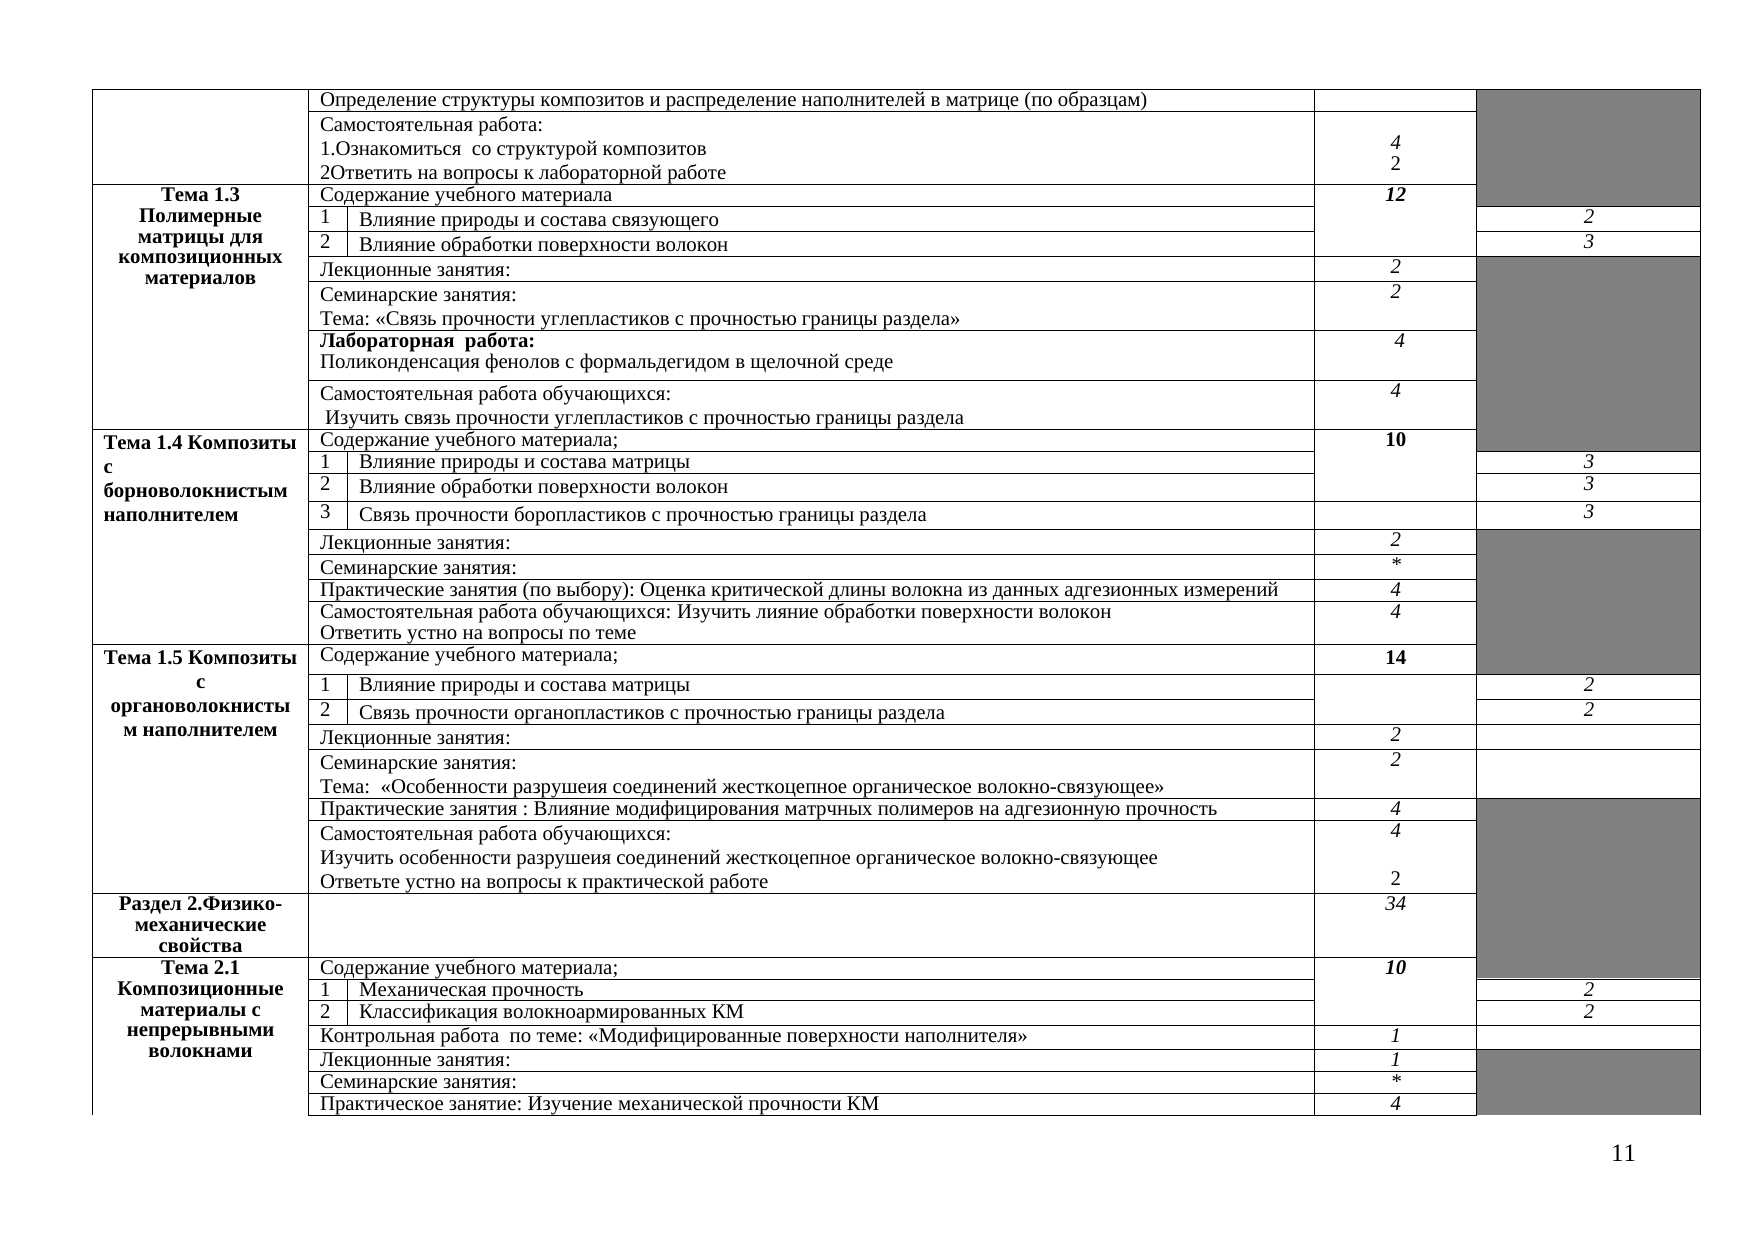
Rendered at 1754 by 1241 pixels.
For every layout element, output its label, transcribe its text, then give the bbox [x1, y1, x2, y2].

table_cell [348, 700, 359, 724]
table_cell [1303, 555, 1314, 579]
table_cell 3 [309, 502, 347, 529]
table_cell Самостоятельная работа обучающихся: Изучить особенности разрушеия соединений жесткоцепное органическое волокно-связующее Ответьте устно на вопросы к практической работе [309, 821, 1314, 893]
table_cell 2 [1477, 980, 1700, 1000]
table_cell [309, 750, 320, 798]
table_cell Содержание учебного материала; [309, 958, 1314, 978]
table_cell 2 [1315, 725, 1476, 749]
table_cell Лекционные занятия: [309, 257, 1314, 281]
table_cell 4 [1315, 580, 1476, 601]
table_cell Тема 1.4 Композиты с борноволокнистым наполнителем [93, 430, 308, 644]
table_cell Практические занятия : Влияние модифицирования матрчных полимеров на адгезионную прочность [309, 799, 1314, 820]
table_cell [1477, 1050, 1700, 1115]
table_cell 4 [1315, 1094, 1476, 1115]
table_cell 4 [1315, 331, 1476, 380]
table_cell Содержание учебного материала; [309, 645, 1314, 674]
table_cell 4 [1315, 602, 1476, 644]
table_cell Практические занятия (по выбору): Оценка критической длины волокна из данных адгезионных измерений [309, 580, 1314, 601]
table_cell [309, 894, 1314, 957]
table_cell Самостоятельная работа обучающихся: Изучить связь прочности углепластиков с прочностью границы раздела [309, 381, 1314, 429]
table_cell Семинарские занятия: Тема: «Связь прочности углепластиков с прочностью границы раздела» [309, 282, 1314, 330]
table_cell 10 [1315, 430, 1476, 501]
table_cell [1477, 530, 1700, 674]
table_cell Контрольная работа по теме: «Модифицированные поверхности наполнителя» [309, 1026, 1314, 1049]
table_cell Влияние обработки поверхности волокон [348, 232, 1314, 256]
table_cell 3 [1477, 232, 1700, 256]
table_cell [309, 90, 1314, 111]
table_cell 12 [1315, 185, 1476, 256]
table_cell Самостоятельная работа обучающихся: Изучить лияние обработки поверхности волокон Ответить устно на вопросы по теме [309, 602, 1314, 644]
table_cell 3 [1477, 452, 1700, 473]
table_cell Содержание учебного материала; [309, 430, 1314, 451]
table_cell Механическая прочность [348, 980, 1314, 1000]
table_cell 3 [1477, 474, 1700, 501]
table_cell 1 [309, 207, 347, 231]
table_cell 1 [309, 980, 347, 1000]
table_cell 2 [309, 700, 347, 724]
table_cell 2 [1315, 282, 1476, 330]
table_cell [1477, 725, 1700, 749]
table_cell 3 [1477, 502, 1700, 529]
table_cell * [1315, 1072, 1476, 1093]
table_cell Классификация волокноармированных КМ [348, 1001, 1314, 1025]
table_cell Лабораторная работа: Поликонденсация фенолов с формальдегидом в щелочной среде [309, 331, 1314, 380]
table_cell Тема 1.5 Композиты с органоволокнистым наполнителем [93, 645, 308, 893]
table_cell [1477, 799, 1700, 978]
table_cell Практическое занятие: Изучение механической прочности КМ [309, 1094, 1314, 1115]
table_cell 2 [1477, 207, 1700, 231]
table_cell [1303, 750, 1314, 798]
table_cell 2 [1315, 257, 1476, 281]
table_cell Влияние природы и состава связующего [348, 207, 1314, 231]
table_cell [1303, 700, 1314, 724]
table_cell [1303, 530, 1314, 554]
table_cell 1 [1315, 1050, 1476, 1071]
table_cell * [1315, 555, 1476, 579]
table_cell Влияние обработки поверхности волокон [348, 474, 1314, 501]
table_cell 34 [1315, 894, 1476, 957]
table_cell Семинарские занятия: [309, 1072, 1314, 1093]
table_cell 4 [1315, 799, 1476, 820]
table_cell Влияние природы и состава матрицы [348, 452, 1314, 473]
table_cell Раздел 2.Физико-механические свойства [93, 894, 308, 957]
table_cell 1 [309, 675, 347, 699]
table_cell 2 [309, 232, 347, 256]
table_cell 2 [1315, 530, 1476, 554]
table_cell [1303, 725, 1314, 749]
table_cell 1 [1315, 1026, 1476, 1049]
table_cell 4 [1315, 381, 1476, 429]
table_cell Тема 2.1 Композиционные материалы с непрерывными волокнами [93, 958, 308, 1115]
table_cell 2 [1477, 1001, 1700, 1025]
table_cell Связь прочности боропластиков с прочностью границы раздела [348, 502, 1314, 529]
table_cell 14 [1315, 645, 1476, 674]
table_cell 4 2 [1315, 112, 1476, 184]
table_cell Самостоятельная работа: 1.Ознакомиться со структурой композитов 2Ответить на вопросы к лабораторной работе [309, 112, 1314, 184]
table_cell 2 [1315, 750, 1476, 798]
table_cell 2 [1477, 700, 1700, 724]
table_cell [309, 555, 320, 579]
table_cell 4 2 [1315, 821, 1476, 893]
table_cell [1477, 1026, 1700, 1049]
table_cell [1477, 257, 1700, 451]
table_cell 2 [1477, 675, 1700, 699]
table_cell [1315, 675, 1476, 724]
table_cell Тема 1.3 Полимерные матрицы для композиционных материалов [93, 185, 308, 429]
table_cell 10 [1315, 958, 1476, 1025]
table_cell Лекционные занятия: [309, 1050, 1314, 1071]
table_cell [1477, 750, 1700, 798]
table_cell 4 [1315, 90, 1476, 111]
table_cell Содержание учебного материала [309, 185, 1314, 206]
table_cell 2 [309, 1001, 347, 1025]
table_cell 1 [309, 452, 347, 473]
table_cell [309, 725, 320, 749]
table_cell [1315, 502, 1476, 529]
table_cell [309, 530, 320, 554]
table_cell 2 [309, 474, 347, 501]
table_cell Влияние природы и состава матрицы [348, 675, 1314, 699]
